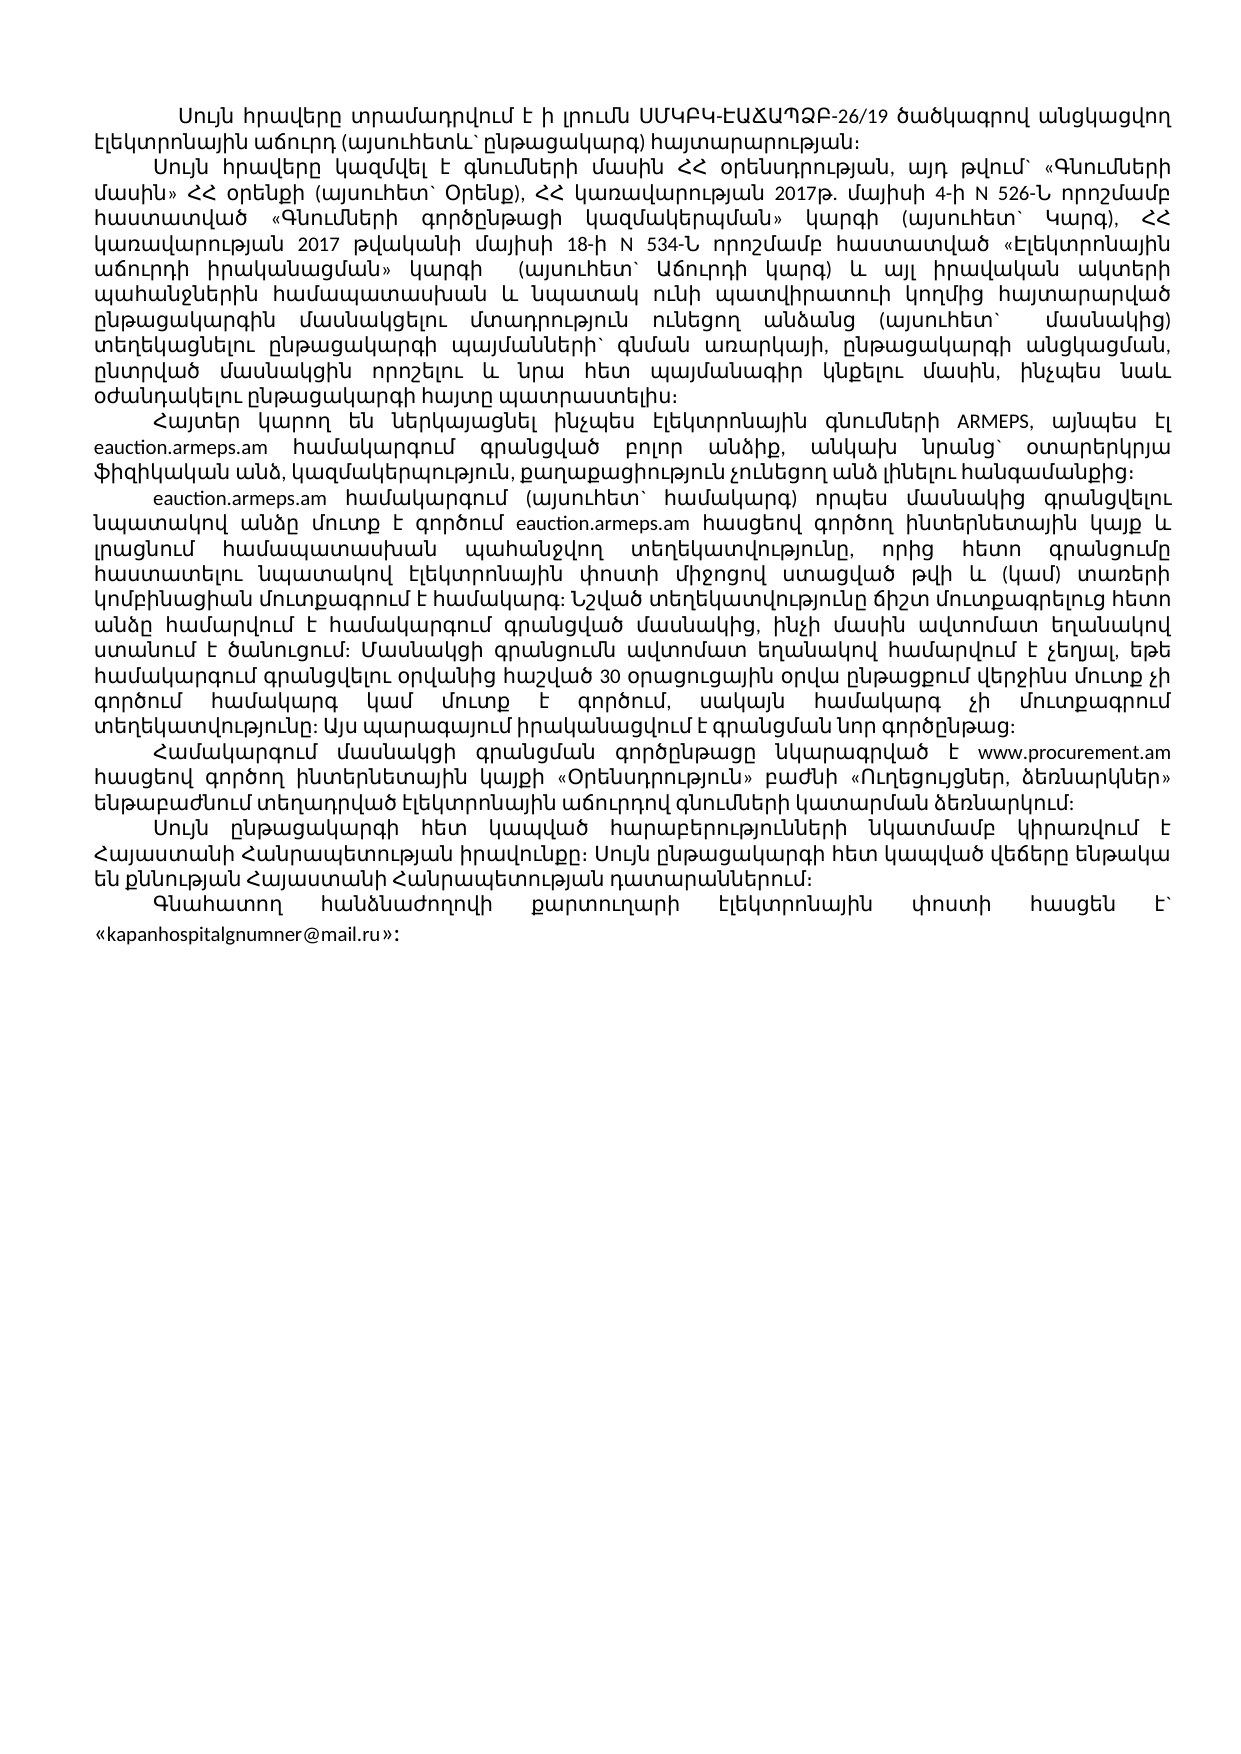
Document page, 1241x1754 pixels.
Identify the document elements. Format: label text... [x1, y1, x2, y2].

text eauction.armeps.am համակարգում (այսուհետ` համակարգ) որպես մասնակից գրանցվելու նպատակով անձը մուտք է գործում eauction.armeps.am հասցեով գործող ինտերնետային կայք և լրացնում համապատասխան պահանջվող տեղեկատվությունը, որից հետո գրանցումը հաստատելու նպատակով էլեկտրոնային փոստի միջոցով ստացված թվի և (կամ) տառերի կոմբինացիան մուտքագրում է համակարգ: Նշված տեղեկատվությունը ճիշտ մուտքագրելուց հետո անձը համարվում է համակարգում գրանցված մասնակից, ինչի մասին ավտոմատ եղանակով ստանում է ծանուցում: Մասնակցի գրանցումն ավտոմատ եղանակով համարվում է չեղյալ, եթե համակարգում գրանցվելու օրվանից հաշված 30 օրացուցային օրվա ընթացքում վերջինս մուտք չի գործում համակարգ կամ մուտք է գործում, սակայն համակարգ չի մուտքագրում տեղեկատվությունը: Այս պարագայում իրականացվում է գրանցման նոր գործընթաց: [94, 485, 1171, 739]
text Սույն հրավերը տրամադրվում է ի լրումն ՍՄԿԲԿ-ԷԱՃԱՊՁԲ-26/19 ծածկագրով անցկացվող էլեկտրոնային աճուրդ (այսուհետև` ընթացակարգ) հայտարարության։ [94, 104, 1171, 154]
text Սույն ընթացակարգի հետ կապված հարաբերությունների նկատմամբ կիրառվում է Հայաստանի Հանրապետության իրավունքը։ Սույն ընթացակարգի հետ կապված վեճերը ենթակա են քննության Հայաստանի Հանրապետության դատարաններում։ [94, 815, 1171, 892]
text Սույն հրավերը կազմվել է գնումների մասին ՀՀ օրենսդրության, այդ թվում` «Գնումների մասին» ՀՀ օրենքի (այսուհետ` Օրենք), ՀՀ կառավարության 2017թ. մայիսի 4-ի N 526-Ն որոշմամբ հաստատված «Գնումների գործընթացի կազմակերպման» կարգի (այսուհետ` Կարգ), ՀՀ կառավարության 2017 թվականի մայիսի 18-ի N 534-Ն որոշմամբ հաստատված «Էլեկտրոնային աճուրդի իրականացման» կարգի (այսուհետ` Աճուրդի կարգ) և այլ իրավական ակտերի պահանջներին համապատասխան և նպատակ ունի պատվիրատուի կողմից հայտարարված ընթացակարգին մասնակցելու մտադրություն ունեցող անձանց (այսուհետ` մասնակից) տեղեկացնելու ընթացակարգի պայմանների` գնման առարկայի, ընթացակարգի անցկացման, ընտրված մասնակցին որոշելու և նրա հետ պայմանագիր կնքելու մասին, ինչպես նաև օժանդակելու ընթացակարգի հայտը պատրաստելիս։ [94, 154, 1171, 409]
text Գնահատող հանձնաժողովի քարտուղարի էլեկտրոնային փոստի հասցեն է` «kapanhospitalgnumner@mail.ru»: [94, 892, 1171, 948]
text Համակարգում մասնակցի գրանցման գործընթացը նկարագրված է www.procurement.am հասցեով գործող ինտերնետային կայքի «Օրենսդրություն» բաժնի «Ուղեցույցներ, ձեռնարկներ» ենթաբաժնում տեղադրված էլեկտրոնային աճուրդով գնումների կատարման ձեռնարկում: [94, 739, 1171, 815]
text Հայտեր կարող են ներկայացնել ինչպես էլեկտրոնային գնումների ARMEPS, այնպես էլ eauction.armeps.am համակարգում գրանցված բոլոր անձիք, անկախ նրանց` օտարերկրյա ֆիզիկական անձ, կազմակերպություն, քաղաքացիություն չունեցող անձ լինելու հանգամանքից։ [94, 409, 1171, 485]
